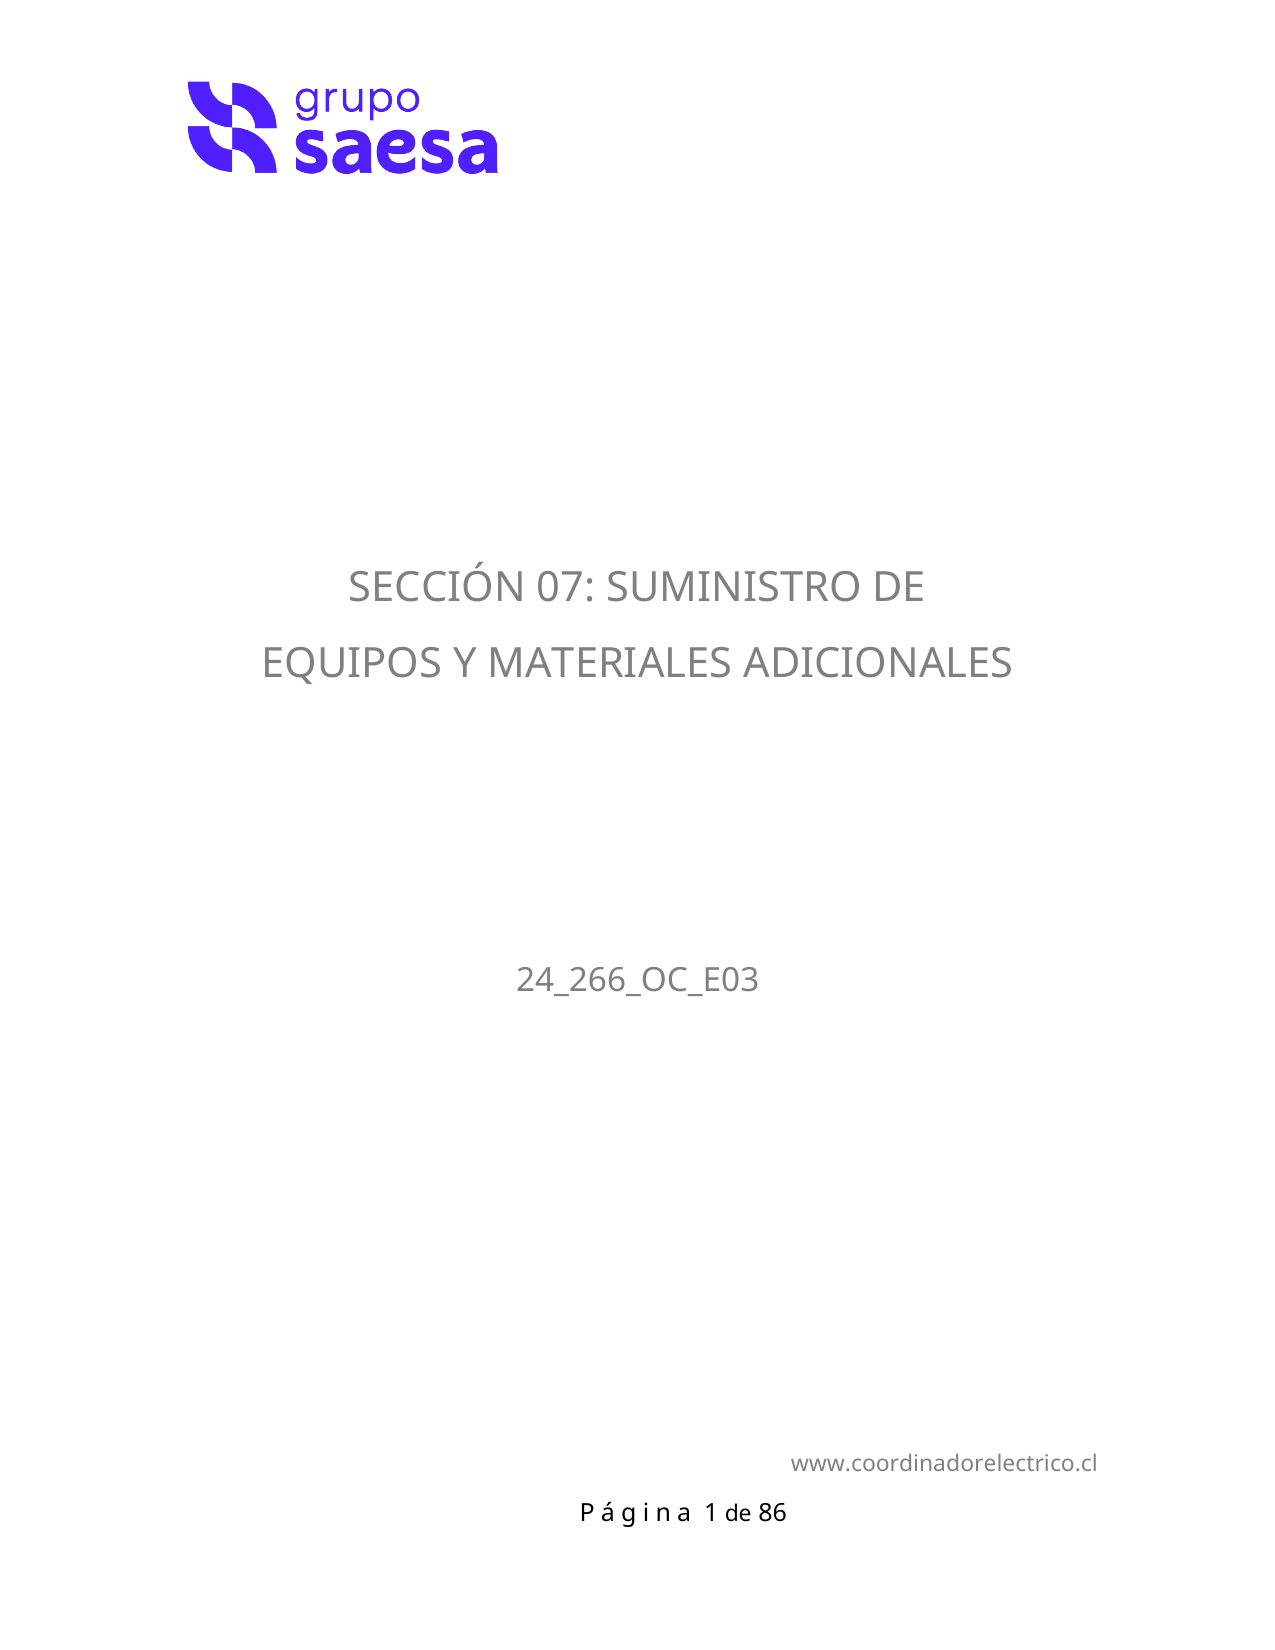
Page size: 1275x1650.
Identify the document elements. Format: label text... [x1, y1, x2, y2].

text www.coordinadorelectrico.cl [295, 1446, 1098, 1478]
text 24_266_OC_E03 [177, 956, 1098, 1001]
picture [177, 73, 507, 177]
text EQUIPOS Y MATERIALES ADICIONALES [177, 632, 1098, 689]
text SECCIÓN 07: SUMINISTRO DE [177, 556, 1098, 613]
